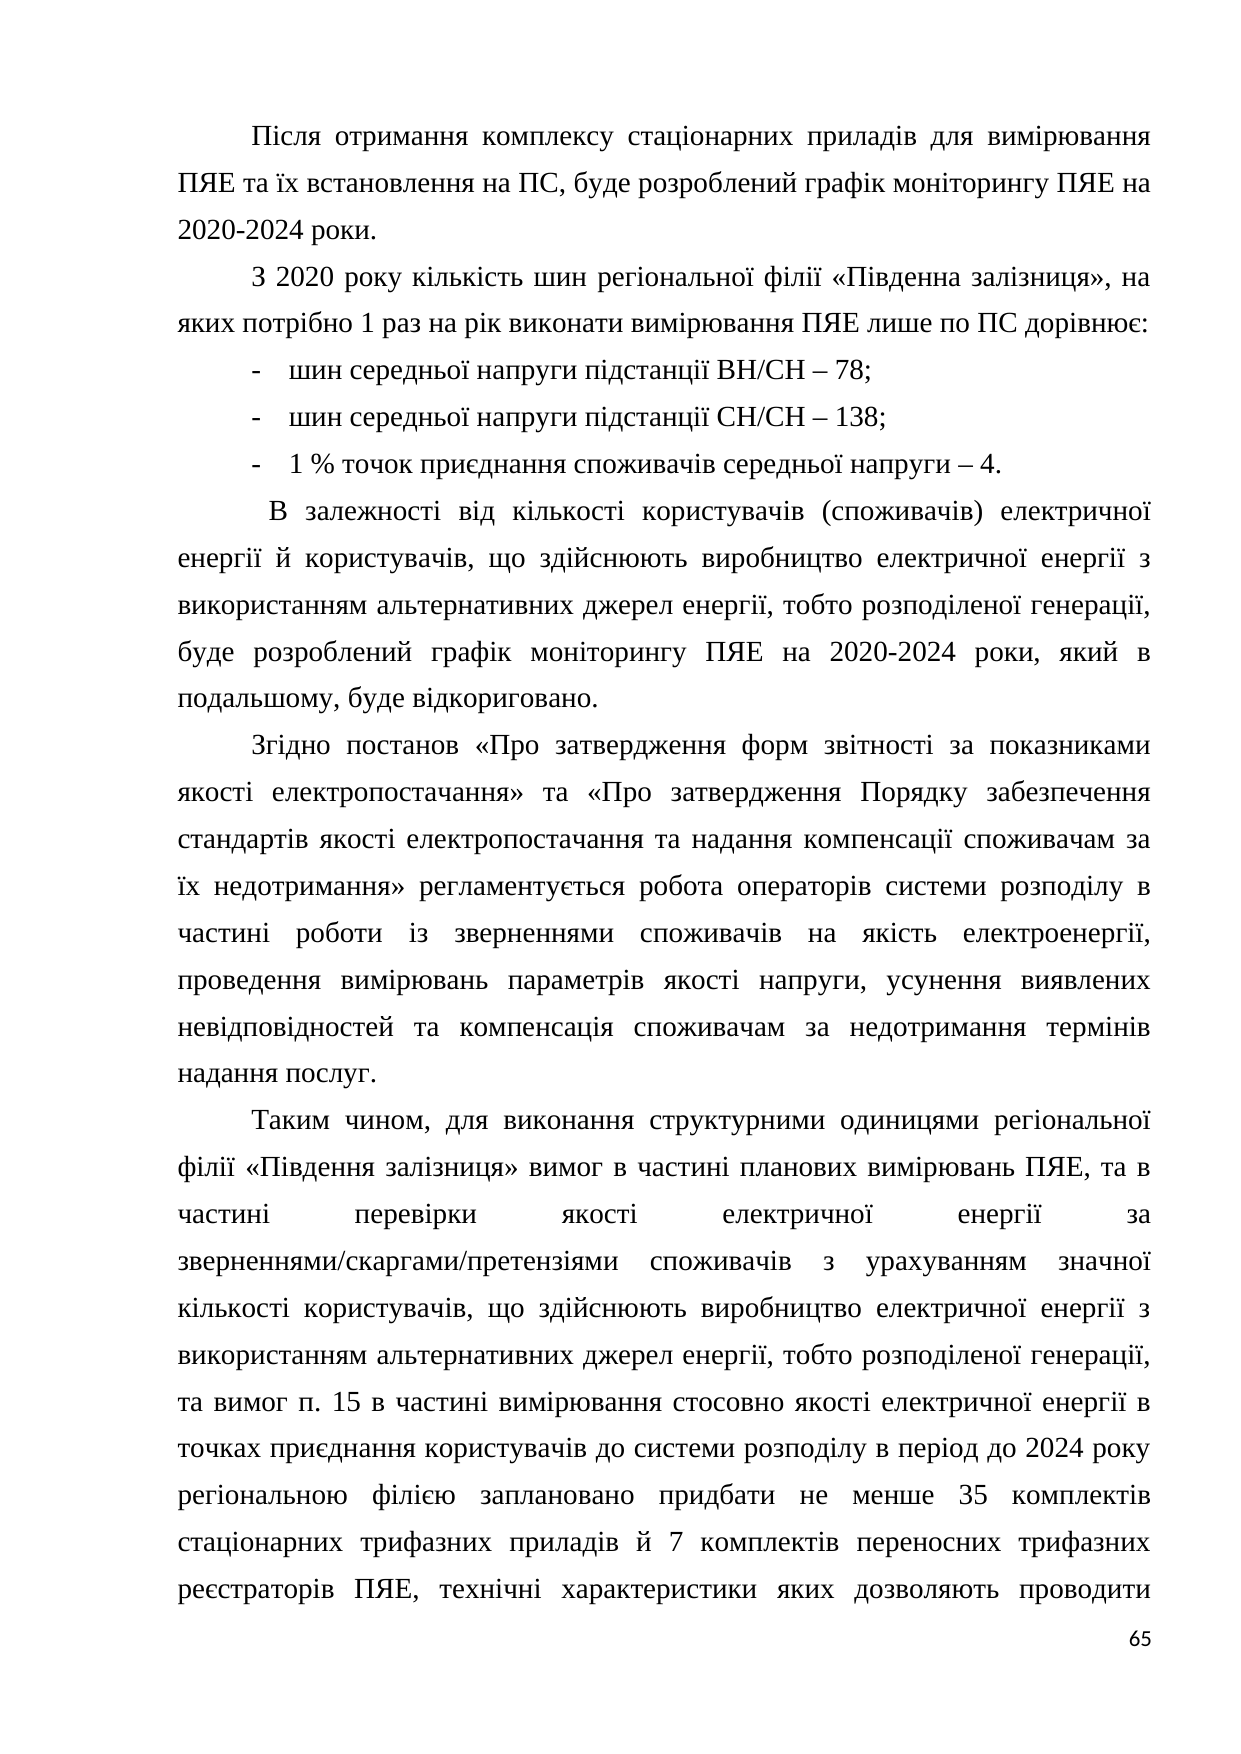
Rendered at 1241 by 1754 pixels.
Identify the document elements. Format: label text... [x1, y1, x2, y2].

list шин середньої напруги підстанції ВН/СН – 78; [251, 352, 1152, 386]
text З 2020 року кількість шин регіональної філії «Південна залізниця», на яких потрібно 1 раз на рік виконати вимірювання ПЯЕ лише по ПС дорівнює: [177, 259, 1152, 339]
text В залежності від кількості користувачів (споживачів) електричної енергії й користувачів, що здійснюють виробництво електричної енергії з використанням альтернативних джерел енергії, тобто розподіленої генерації, буде розроблений графік моніторингу ПЯЕ на 2020-2024 роки, який в подальшому, буде відкориговано. [177, 493, 1152, 714]
list 1 % точок приєднання споживачів середньої напруги – 4. [251, 446, 1152, 480]
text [177, 1102, 1152, 1605]
list шин середньої напруги підстанції СН/СН – 138; [251, 399, 1152, 433]
text Після отримання комплексу стаціонарних приладів для вимірювання ПЯЕ та їх встановлення на ПС, буде розроблений графік моніторингу ПЯЕ на 2020-2024 роки. [177, 118, 1152, 245]
text Згідно постанов «Про затвердження форм звітності за показниками якості електропостачання» та «Про затвердження Порядку забезпечення стандартів якості електропостачання та надання компенсації споживачам за їх недотримання» регламентується робота операторів системи розподілу в частині роботи із зверненнями споживачів на якість електроенергії, проведення вимірювань параметрів якості напруги, усунення виявлених невідповідностей та компенсація споживачам за недотримання термінів надання послуг. [177, 727, 1152, 1089]
